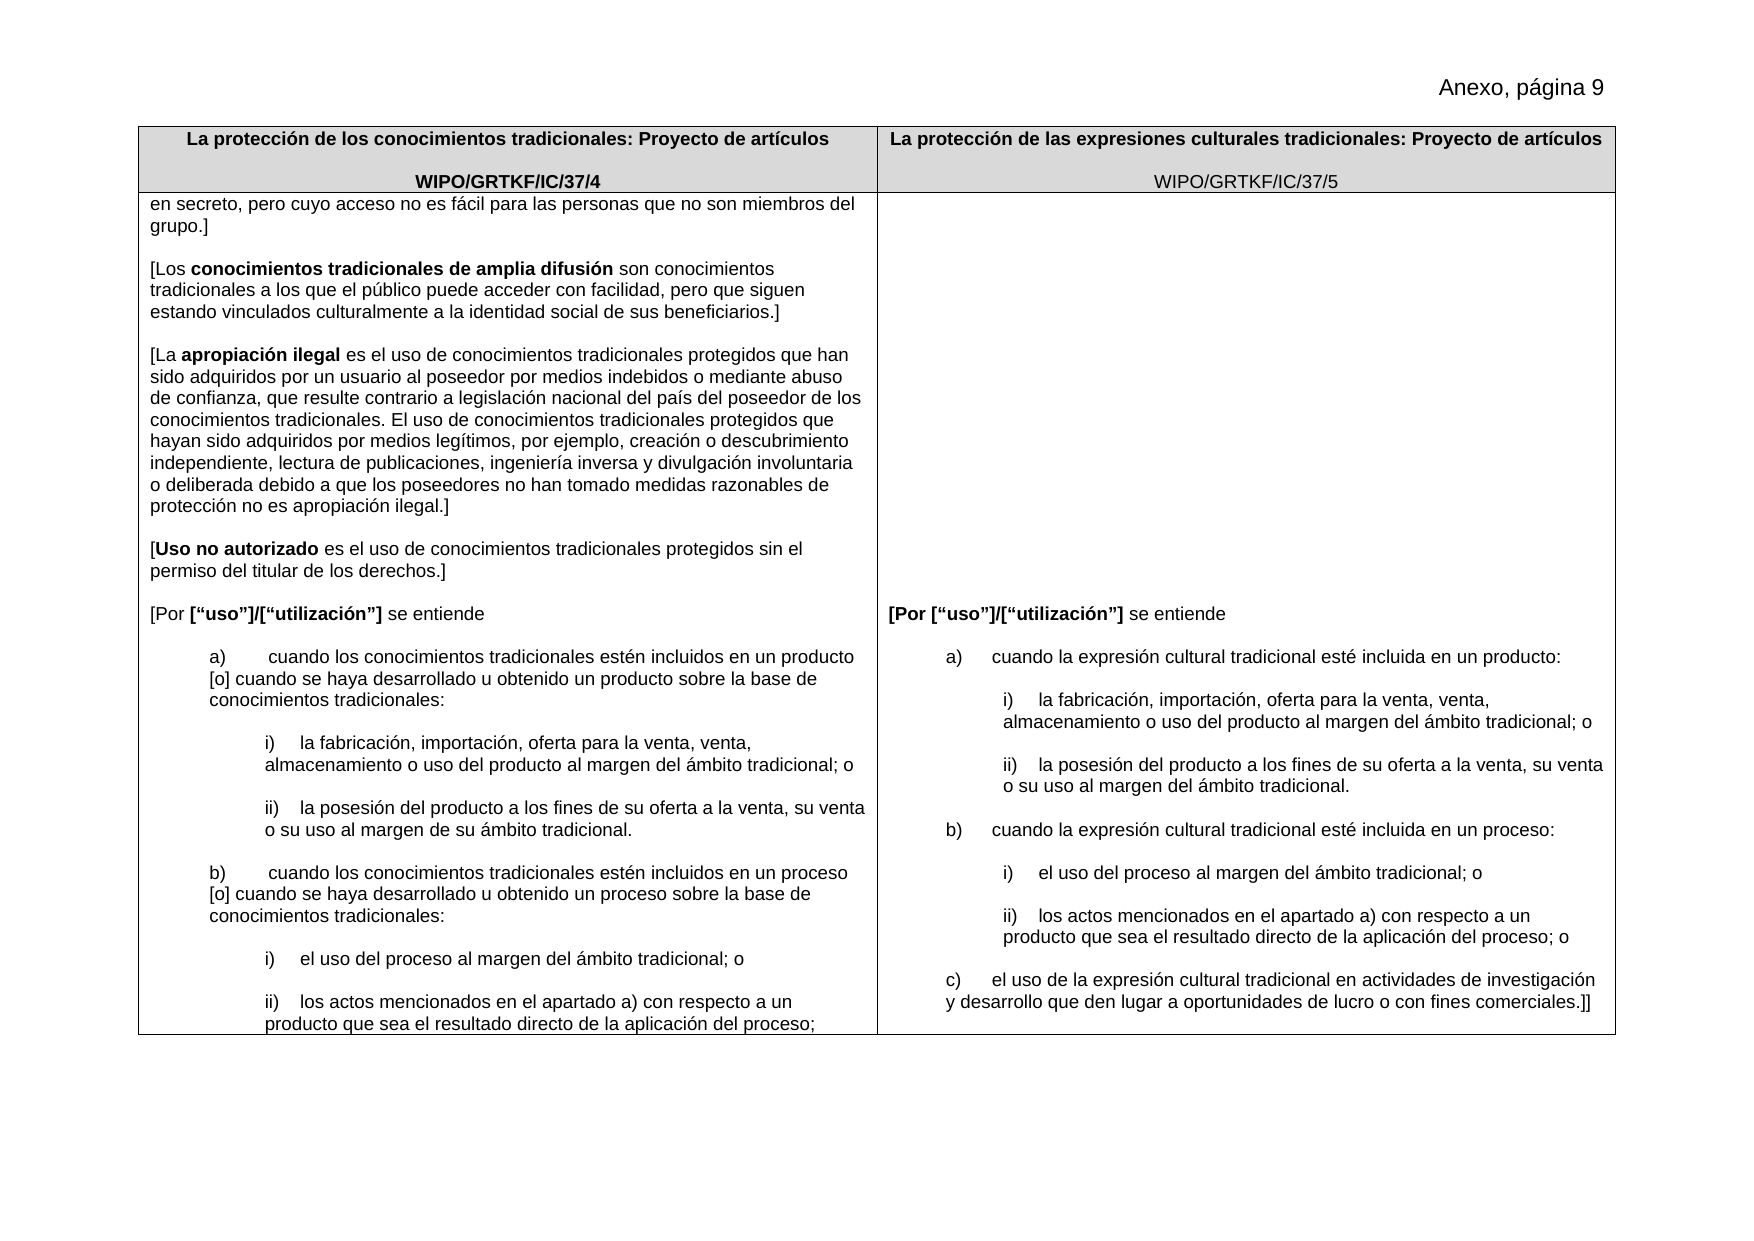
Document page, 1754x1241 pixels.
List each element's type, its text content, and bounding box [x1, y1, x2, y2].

table_header La protección de los conocimientos tradicionales: Proyecto de artículos WIPO/GRTKF/IC/37/4 [139, 127, 877, 192]
table_header La protección de las expresiones culturales tradicionales: Proyecto de artículos WIPO/GRTKF/IC/37/5 [878, 127, 1615, 192]
